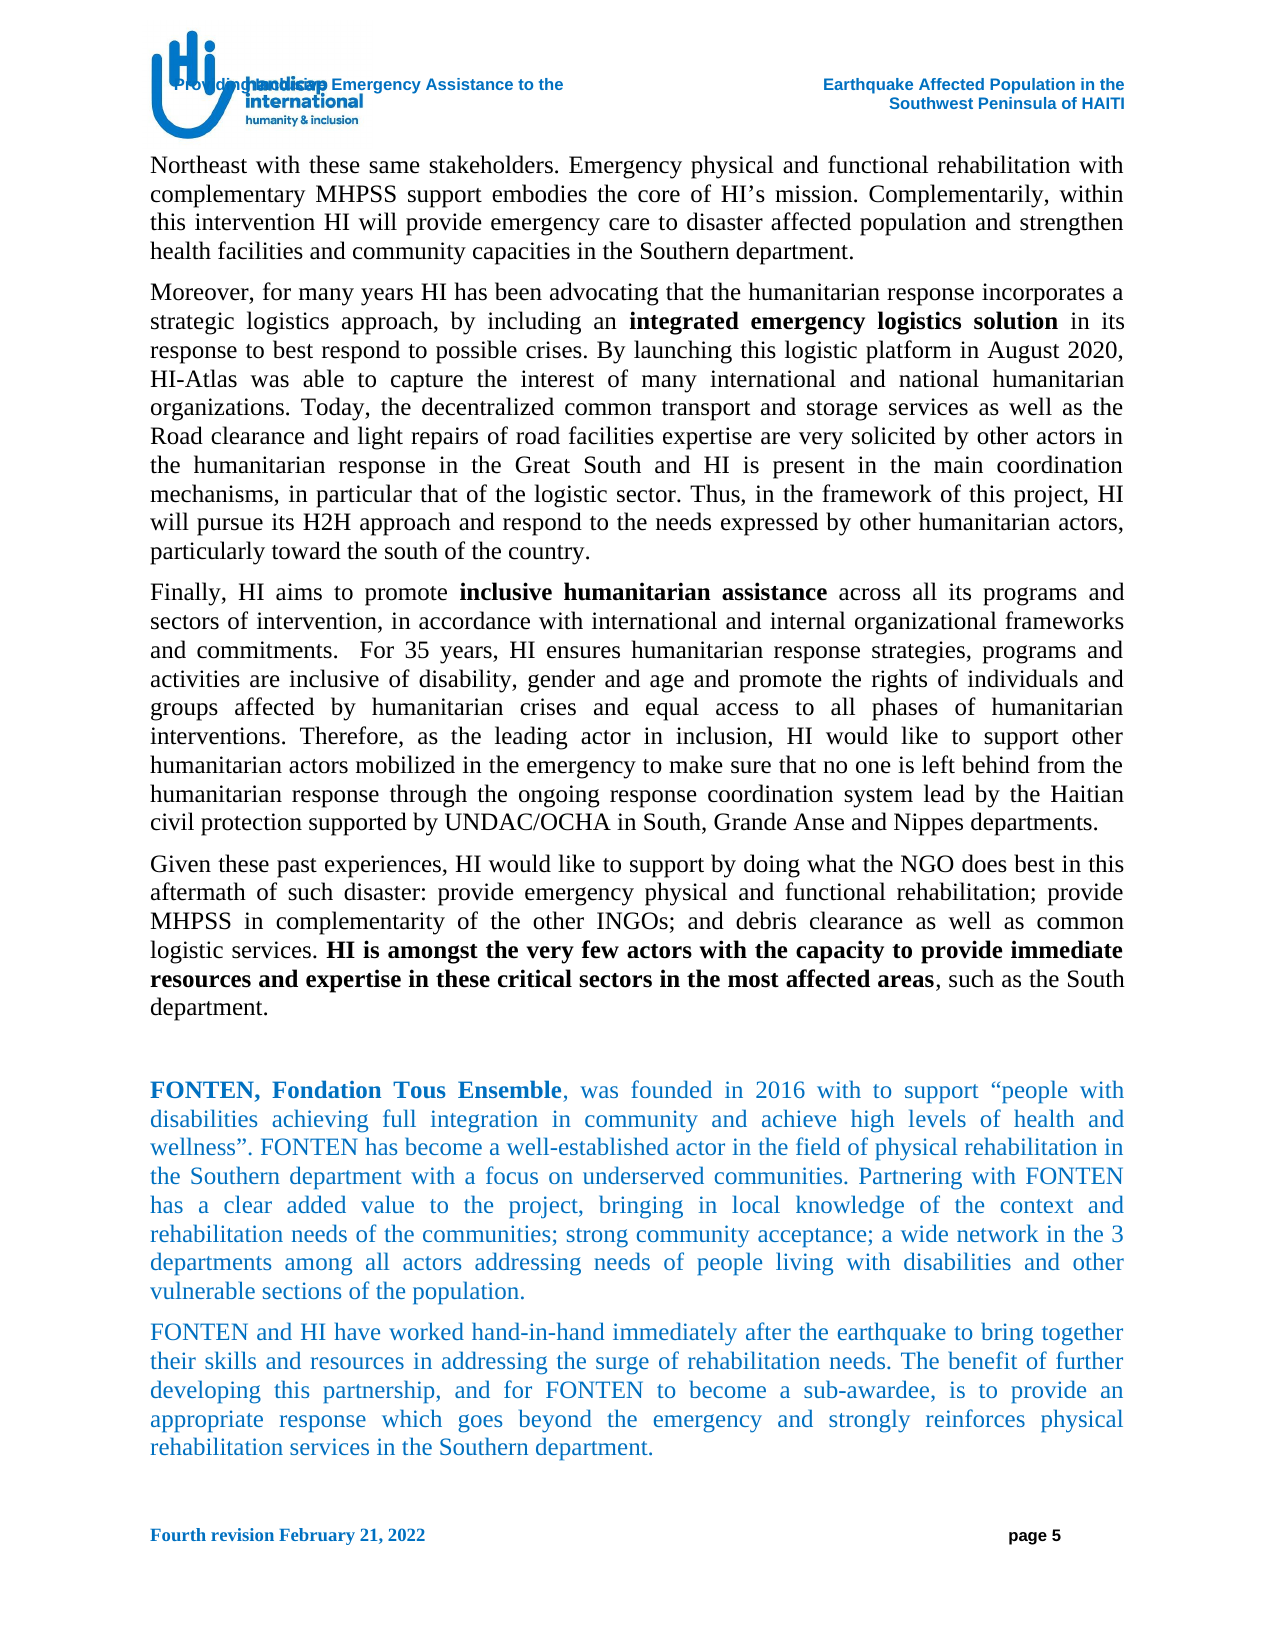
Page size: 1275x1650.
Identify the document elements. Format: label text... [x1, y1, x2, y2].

text FONTEN, Fondation Tous Ensemble, was founded in 2016 with to support “people with disabilities achieving full integration in community and achieve high levels of health and wellness”. FONTEN has become a well-established actor in the field of physical rehabilitation in the Southern department with a focus on underserved communities. Partnering with FONTEN has a clear added value to the project, bringing in local knowledge of the context and rehabilitation needs of the communities; strong community acceptance; a wide network in the 3 departments among all actors addressing needs of people living with disabilities and other vulnerable sections of the population. [150, 1075, 1125, 1305]
text FONTEN and HI have worked hand-in-hand immediately after the earthquake to bring together their skills and resources in addressing the surge of rehabilitation needs. The benefit of further developing this partnership, and for FONTEN to become a sub-awardee, is to provide an appropriate response which goes beyond the emergency and strongly reinforces physical rehabilitation services in the Southern department. [150, 1317, 1125, 1461]
picture [141, 20, 373, 149]
text Finally, HI aims to promote inclusive humanitarian assistance across all its programs and sectors of intervention, in accordance with international and internal organizational frameworks and commitments. For 35 years, HI ensures humanitarian response strategies, programs and activities are inclusive of disability, gender and age and promote the rights of individuals and groups affected by humanitarian crises and equal access to all phases of humanitarian interventions. Therefore, as the leading actor in inclusion, HI would like to support other humanitarian actors mobilized in the emergency to make sure that no one is left behind from the humanitarian response through the ongoing response coordination system lead by the Haitian civil protection supported by UNDAC/OCHA in South, Grande Anse and Nippes departments. [150, 577, 1125, 836]
text Given these past experiences, HI would like to support by doing what the NGO does best in this aftermath of such disaster: provide emergency physical and functional rehabilitation; provide MHPSS in complementarity of the other INGOs; and debris clearance as well as common logistic services. HI is amongst the very few actors with the capacity to provide immediate resources and expertise in these critical sectors in the most affected areas, such as the South department. [150, 849, 1125, 1021]
text Moreover, for many years HI has been advocating that the humanitarian response incorporates a strategic logistics approach, by including an integrated emergency logistics solution in its response to best respond to possible crises. By launching this logistic platform in August 2020, HI-Atlas was able to capture the interest of many international and national humanitarian organizations. Today, the decentralized common transport and storage services as well as the Road clearance and light repairs of road facilities expertise are very solicited by other actors in the humanitarian response in the Great South and HI is present in the main coordination mechanisms, in particular that of the logistic sector. Thus, in the framework of this project, HI will pursue its H2H approach and respond to the needs expressed by other humanitarian actors, particularly toward the south of the country. [150, 277, 1125, 565]
